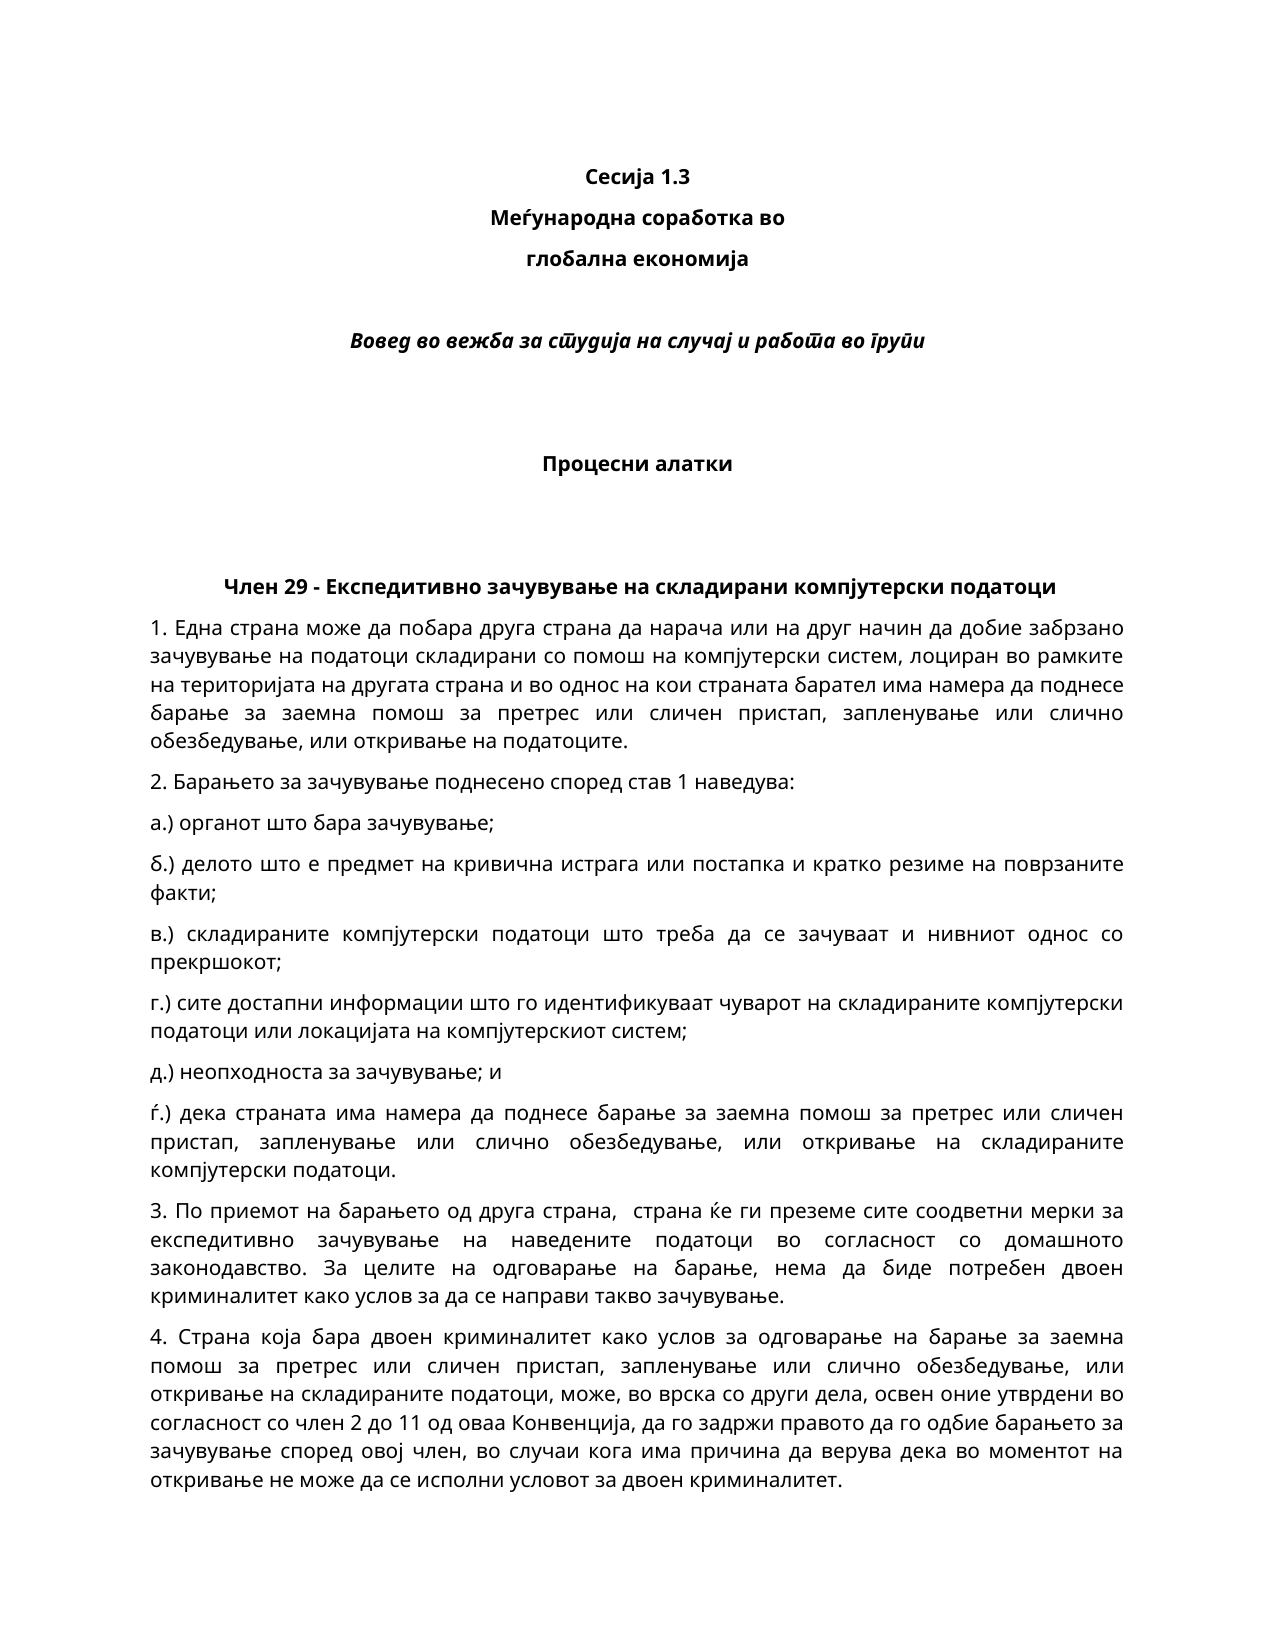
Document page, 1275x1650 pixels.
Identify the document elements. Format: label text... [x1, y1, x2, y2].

text а.) органот што бара зачувување; [150, 808, 1125, 837]
text Процесни алатки [150, 449, 1125, 477]
text глобална економија [150, 244, 1125, 273]
text б.) делото што е предмет на кривична истрага или постапка и кратко резиме на поврзаните факти; [150, 849, 1125, 906]
text ѓ.) дека страната има намера да поднесе барање за заемна помош за претрес или сличен пристап, запленување или слично обезбедување, или откривање на складираните компјутерски податоци. [150, 1098, 1125, 1184]
text Вовед во вежба за студија на случај и работа во групи [150, 326, 1125, 355]
text д.) неопходноста за зачувување; и [150, 1057, 1125, 1086]
text 1. Една страна може да побара друга страна да нарача или на друг начин да добие забрзано зачувување на податоци складирани со помош на компјутерски систем, лоциран во рамките на територијата на другата страна и во однос на кои страната барател има намера да поднесе барање за заемна помош за претрес или сличен пристап, запленување или слично обезбедување, или откривање на податоците. [150, 613, 1125, 755]
text Меѓународна соработка во [150, 203, 1125, 232]
text Член 29 - Експедитивно зачувување на складирани компјутерски податоци [224, 572, 1125, 600]
text в.) складираните компјутерски податоци што треба да се зачуваат и нивниот однос со прекршокот; [150, 919, 1125, 976]
text 4. Страна која бара двоен криминалитет како услов за одговарање на барање за заемна помош за претрес или сличен пристап, запленување или слично обезбедување, или откривање на складираните податоци, може, во врска со други дела, освен оние утврдени во согласност со член 2 до 11 од оваа Конвенција, да го задржи правото да го одбие барањето за зачувување според овој член, во случаи кога има причина да верува дека во моментот на откривање не може да се исполни условот за двоен криминалитет. [150, 1322, 1125, 1493]
text г.) сите достапни информации што го идентификуваат чуварот на складираните компјутерски податоци или локацијата на компјутерскиот систем; [150, 988, 1125, 1045]
text Сесија 1.3 [150, 162, 1125, 191]
text 3. По приемот на барањето од друга страна, побараната страна ќе ги преземе сите соодветни мерки за експедитивно зачувување на наведените податоци во согласност со домашното законодавство. За целите на одговарање на барање, нема да биде потребен двоен криминалитет како услов за да се направи такво зачувување. [150, 1196, 1125, 1310]
text 2. Барањето за зачувување поднесено според став 1 наведува: [150, 767, 1125, 796]
